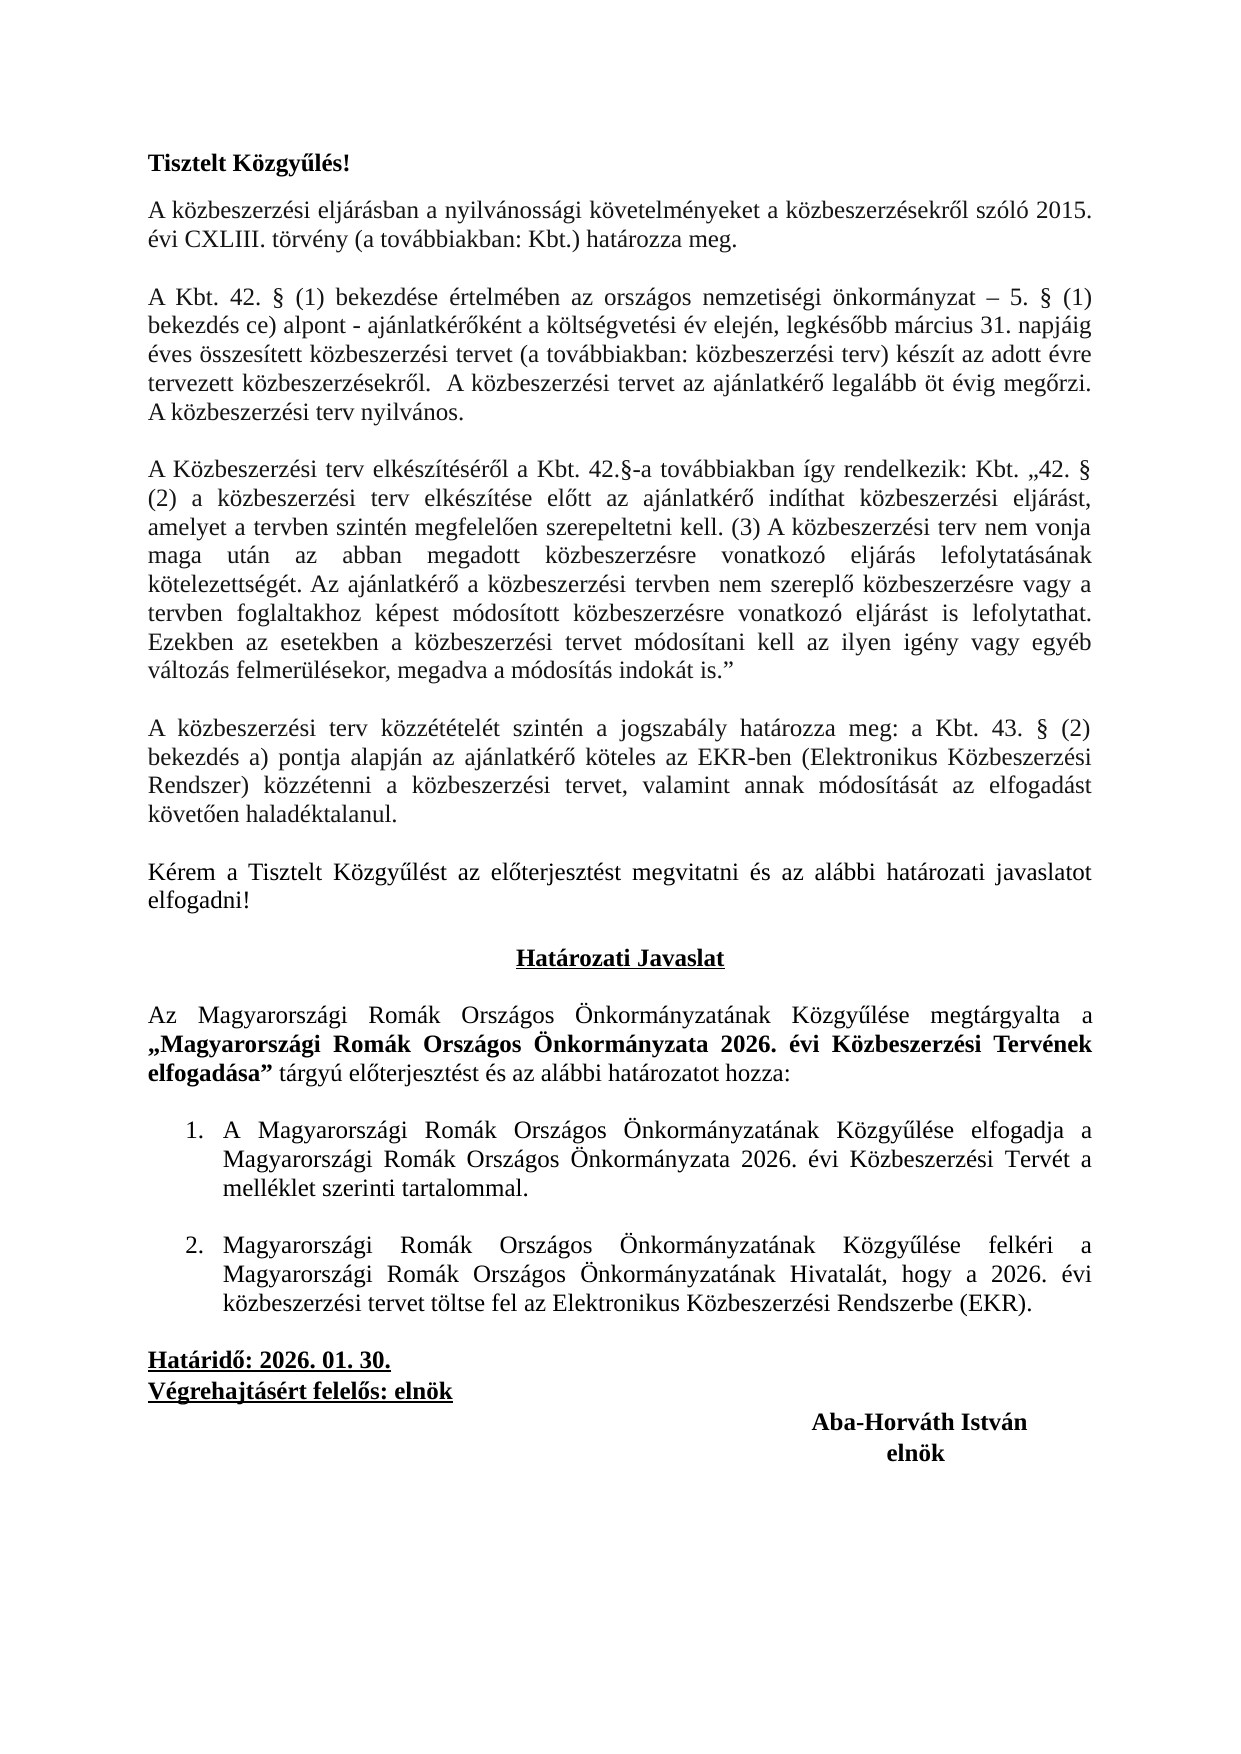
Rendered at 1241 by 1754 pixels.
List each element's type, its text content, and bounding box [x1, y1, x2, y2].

text elnök [148, 1438, 1093, 1467]
text Végrehajtásért felelős: elnök [148, 1376, 1093, 1405]
list A Magyarországi Romák Országos Önkormányzatának Közgyűlése elfogadja a Magyarországi Romák Országos Önkormányzata 2026. évi Közbeszerzési Tervét a melléklet szerinti tartalommal. [185, 1115, 1093, 1202]
text A Kbt. 42. § (1) bekezdése értelmében az országos nemzetiségi önkormányzat – 5. § (1) bekezdés ce) alpont - ajánlatkérőként a költségvetési év elején, legkésőbb március 31. napjáig éves összesített közbeszerzési tervet (a továbbiakban: közbeszerzési terv) készít az adott évre tervezett közbeszerzésekről. A közbeszerzési tervet az ajánlatkérő legalább öt évig megőrzi. A közbeszerzési terv nyilvános. [148, 282, 1093, 425]
text A Közbeszerzési terv elkészítéséről a Kbt. 42.§-a továbbiakban így rendelkezik: Kbt. „42. § (2) a közbeszerzési terv elkészítése előtt az ajánlatkérő indíthat közbeszerzési eljárást, amelyet a tervben szintén megfelelően szerepeltetni kell. (3) A közbeszerzési terv nem vonja maga után az abban megadott közbeszerzésre vonatkozó eljárás lefolytatásának kötelezettségét. Az ajánlatkérő a közbeszerzési tervben nem szereplő közbeszerzésre vagy a tervben foglaltakhoz képest módosított közbeszerzésre vonatkozó eljárást is lefolytathat. Ezekben az esetekben a közbeszerzési tervet módosítani kell az ilyen igény vagy egyéb változás felmerülésekor, megadva a módosítás indokát is.” [148, 454, 1093, 684]
text Határidő: 2026. 01. 30. [148, 1345, 1093, 1374]
text A közbeszerzési terv közzétételét szintén a jogszabály határozza meg: a Kbt. 43. § (2) bekezdés a) pontja alapján az ajánlatkérő köteles az EKR-ben (Elektronikus Közbeszerzési Rendszer) közzétenni a közbeszerzési tervet, valamint annak módosítását az elfogadást követően haladéktalanul. [148, 713, 1093, 828]
text Aba-Horváth István [738, 1407, 1093, 1436]
text Határozati Javaslat [148, 943, 1093, 972]
text Az Magyarországi Romák Országos Önkormányzatának Közgyűlése megtárgyalta a „Magyarországi Romák Országos Önkormányzata 2026. évi Közbeszerzési Tervének elfogadása” tárgyú előterjesztést és az alábbi határozatot hozza: [148, 1000, 1093, 1087]
text Tisztelt Közgyűlés! [148, 148, 1093, 176]
text Kérem a Tisztelt Közgyűlést az előterjesztést megvitatni és az alábbi határozati javaslatot elfogadni! [148, 857, 1093, 914]
text A közbeszerzési eljárásban a nyilvánossági követelményeket a közbeszerzésekről szóló 2015. évi CXLIII. törvény (a továbbiakban: Kbt.) határozza meg. [148, 195, 1093, 253]
list Magyarországi Romák Országos Önkormányzatának Közgyűlése felkéri a Magyarországi Romák Országos Önkormányzatának Hivatalát, hogy a 2026. évi közbeszerzési tervet töltse fel az Elektronikus Közbeszerzési Rendszerbe (EKR). [185, 1230, 1093, 1317]
